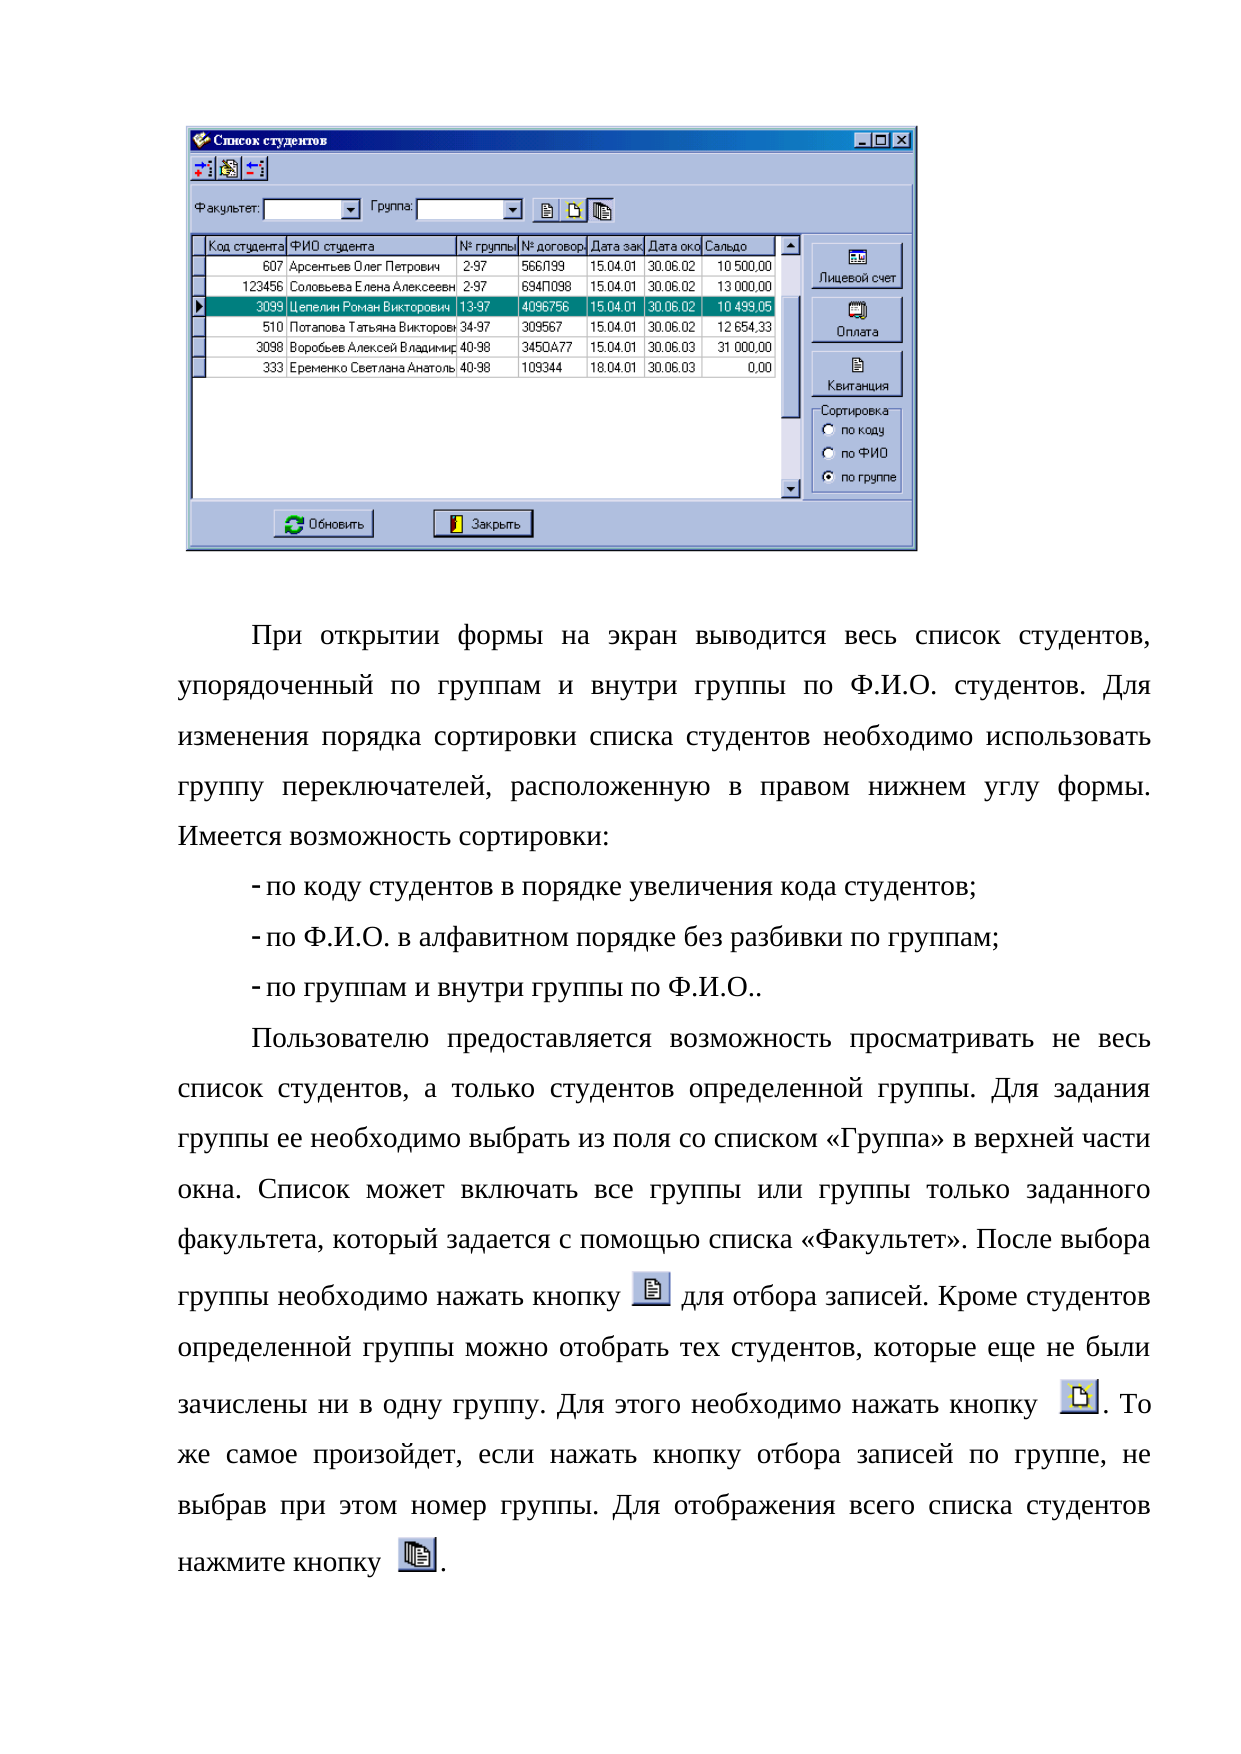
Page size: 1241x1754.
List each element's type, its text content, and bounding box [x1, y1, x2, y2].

text При открытии формы на экран выводится весь список студентов, упорядоченный по группам и внутри группы по Ф.И.О. студентов. Для изменения порядка сортировки списка студентов необходимо использовать группу переключателей, расположенную в правом нижнем углу формы. Имеется возможность сортировки: [177, 617, 1152, 852]
picture [1048, 1379, 1102, 1414]
picture [381, 1537, 440, 1572]
list по группам и внутри группы по Ф.И.О.. [177, 969, 1152, 1003]
text Пользователю предоставляется возможность просматривать не весь список студентов, а только студентов определенной группы. Для задания группы ее необходимо выбрать из поля со списком «Группа» в верхней части окна. Список может включать все группы или группы только заданного факультета, который задается с помощью списка «Факультет». После выбора группы необходимо нажать кнопку для отбора записей. Кроме студентов определенной группы можно отобрать тех студентов, которые еще не были зачислены ни в одну группу. Для этого необходимо нажать кнопку . То же самое произойдет, если нажать кнопку отбора записей по группе, не выбрав при этом номер группы. Для отображения всего списка студентов нажмите кнопку. [177, 1020, 1152, 1578]
picture [621, 1271, 674, 1306]
picture [177, 118, 931, 567]
list по Ф.И.О. в алфавитном порядке без разбивки по группам; [177, 919, 1152, 953]
list по коду студентов в порядке увеличения кода студентов; [177, 868, 1152, 902]
